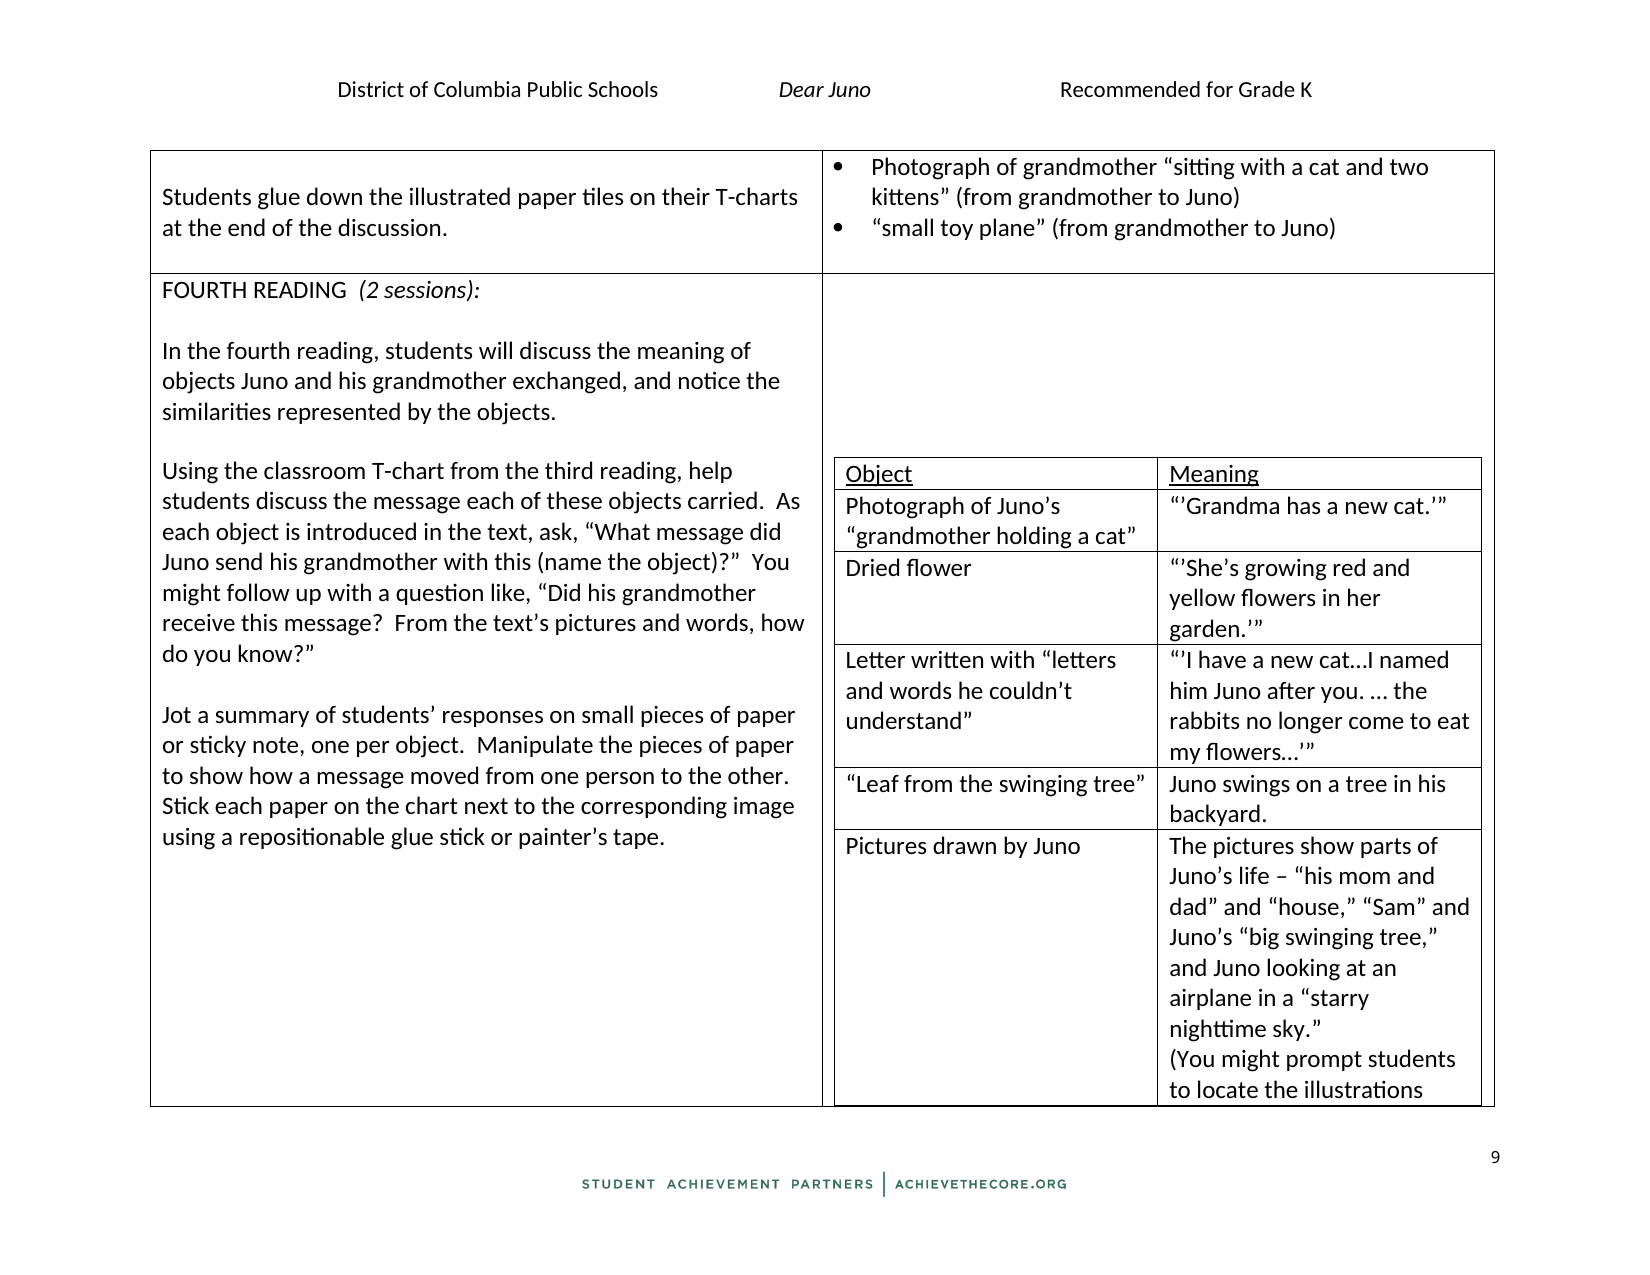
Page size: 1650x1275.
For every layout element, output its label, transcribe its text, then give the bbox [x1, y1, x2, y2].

picture [571, 1168, 1079, 1200]
